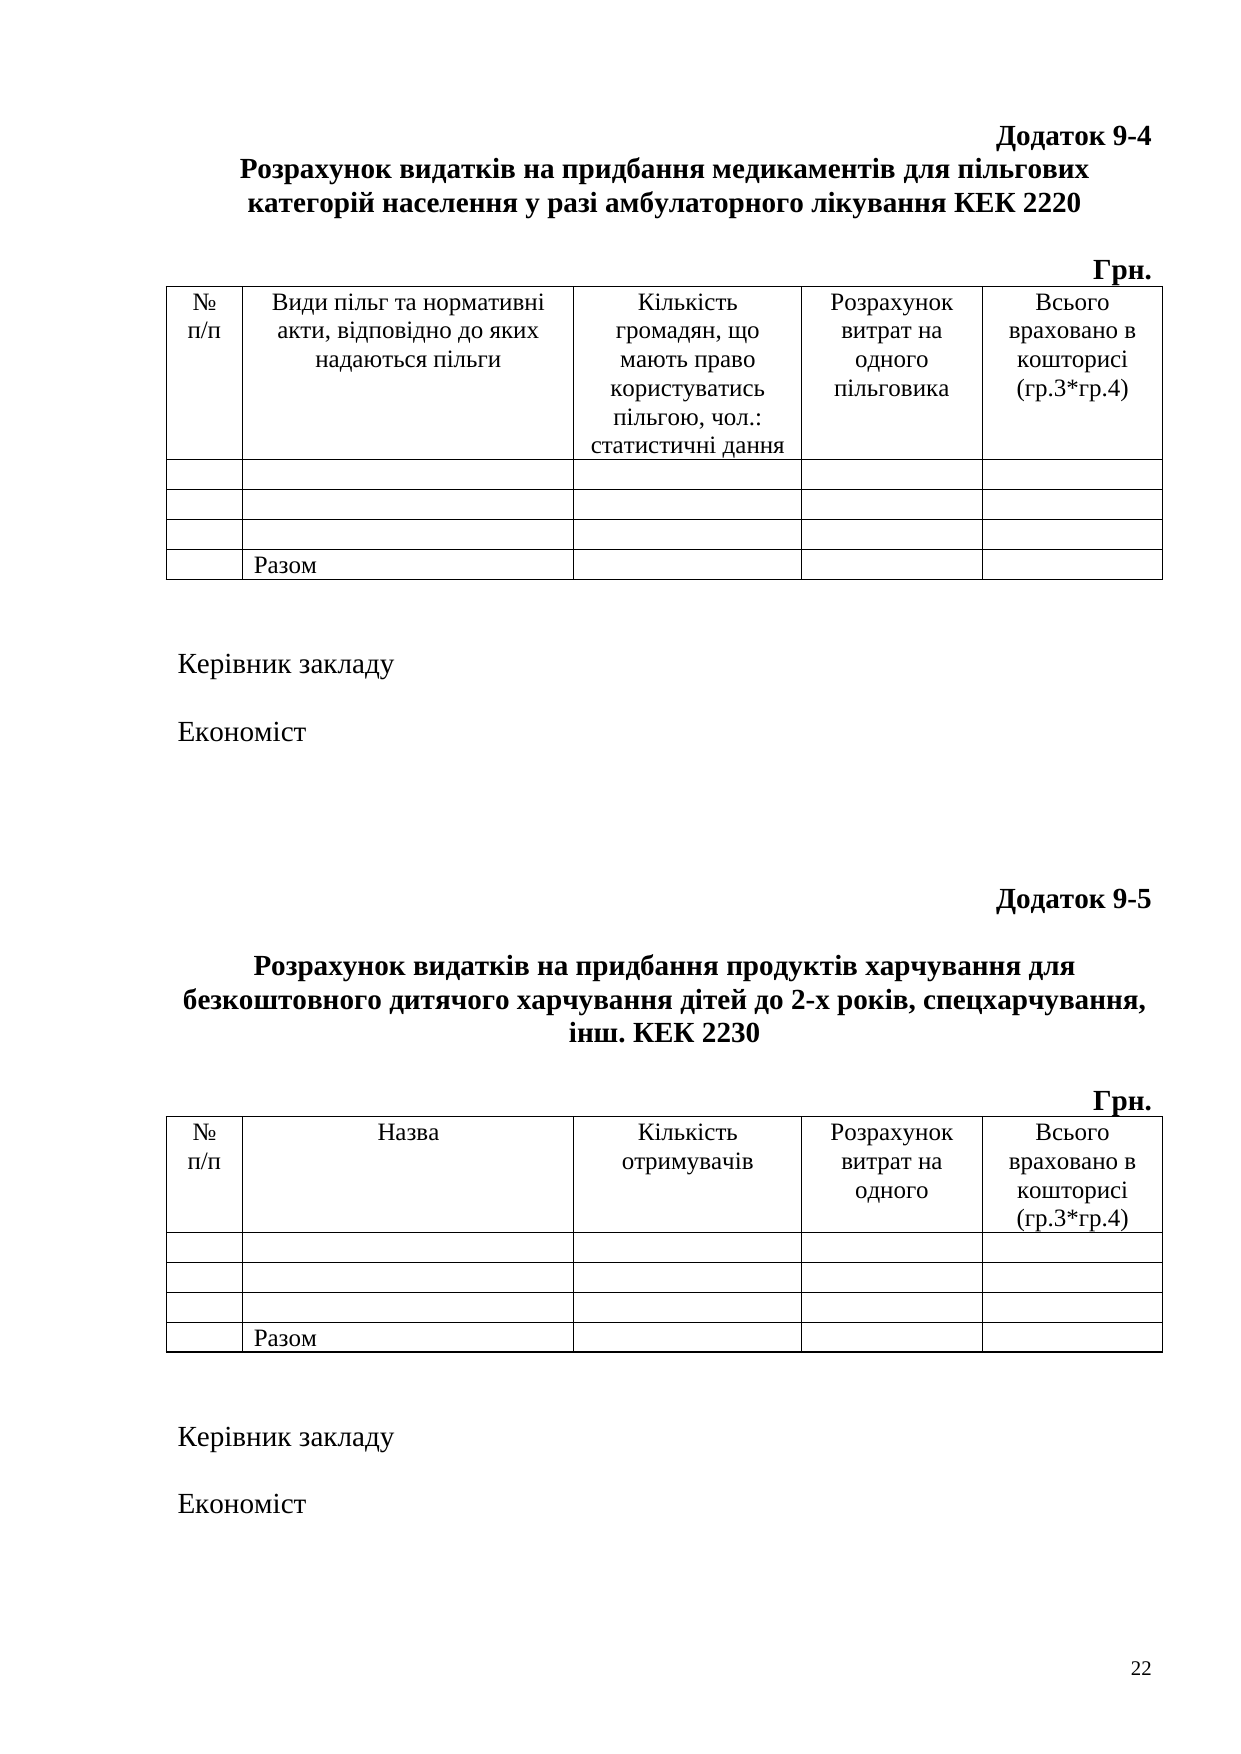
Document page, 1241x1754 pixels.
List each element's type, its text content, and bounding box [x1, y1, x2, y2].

table_cell [983, 550, 1162, 578]
table_header Види пільг та нормативні акти, відповідно до яких надаються пільги [243, 287, 573, 459]
table_cell [983, 460, 1162, 489]
table_cell [167, 1323, 242, 1351]
table_cell [574, 1293, 801, 1322]
table_cell [243, 1293, 573, 1322]
table_cell [243, 460, 573, 489]
text Додаток 9-5 [177, 881, 1152, 915]
table_cell [802, 1263, 982, 1292]
table_cell [243, 1263, 573, 1292]
text Економіст [177, 714, 1152, 747]
table_cell [802, 460, 982, 489]
table_cell [574, 1233, 801, 1262]
table_cell [574, 550, 801, 578]
table_cell [167, 490, 242, 519]
table_cell Разом [243, 550, 573, 578]
table_cell [802, 1323, 982, 1351]
table_cell [802, 1293, 982, 1322]
table_cell [167, 460, 242, 489]
table_cell [574, 1323, 801, 1351]
text Економіст [177, 1487, 1152, 1520]
table_cell [983, 1263, 1162, 1292]
table_header Кількість отримувачів [574, 1117, 801, 1232]
table_cell [802, 490, 982, 519]
table_cell [574, 1263, 801, 1292]
table_cell [802, 550, 982, 578]
text Грн. [177, 1083, 1152, 1116]
table_cell [167, 1233, 242, 1262]
text Керівник закладу [177, 647, 1152, 680]
table_cell [243, 520, 573, 549]
table_header Назва [243, 1117, 573, 1232]
table_cell [574, 490, 801, 519]
table_cell [983, 1233, 1162, 1262]
table_cell [574, 520, 801, 549]
table_header № п/п [167, 1117, 242, 1232]
table_cell [983, 520, 1162, 549]
table_cell [802, 1233, 982, 1262]
table_header Всього враховано в кошторисі (гр.3*гр.4) [983, 1117, 1162, 1232]
table_cell [167, 520, 242, 549]
text Додаток 9-4 [177, 118, 1152, 152]
table_cell [983, 1293, 1162, 1322]
table_cell [243, 490, 573, 519]
table_cell [167, 550, 242, 578]
text Грн. [177, 252, 1152, 286]
table_header Кількість громадян, що мають право користуватись пільгою, чол.: статистичні дання [574, 287, 801, 459]
table_cell [983, 490, 1162, 519]
table_cell [983, 1323, 1162, 1351]
text Розрахунок видатків на придбання продуктів харчування для безкоштовного дитячого харчування дітей до 2-х років, спецхарчування, інш. КЕК 2230 [177, 948, 1152, 1049]
table_header Всього враховано в кошторисі (гр.3*гр.4) [983, 287, 1162, 459]
table_cell [802, 520, 982, 549]
table_cell [167, 1263, 242, 1292]
table_header Розрахунок витрат на одного пільговика [802, 287, 982, 459]
table_cell Разом [243, 1323, 573, 1351]
table_header Розрахунок витрат на одного [802, 1117, 982, 1232]
table_cell [167, 1293, 242, 1322]
table_cell [243, 1233, 573, 1262]
text Розрахунок видатків на придбання медикаментів для пільгових категорій населення у разі амбулаторного лікування КЕК 2220 [177, 152, 1152, 219]
text Керівник закладу [177, 1419, 1152, 1453]
table_cell [574, 460, 801, 489]
table_header № п/п [167, 287, 242, 459]
